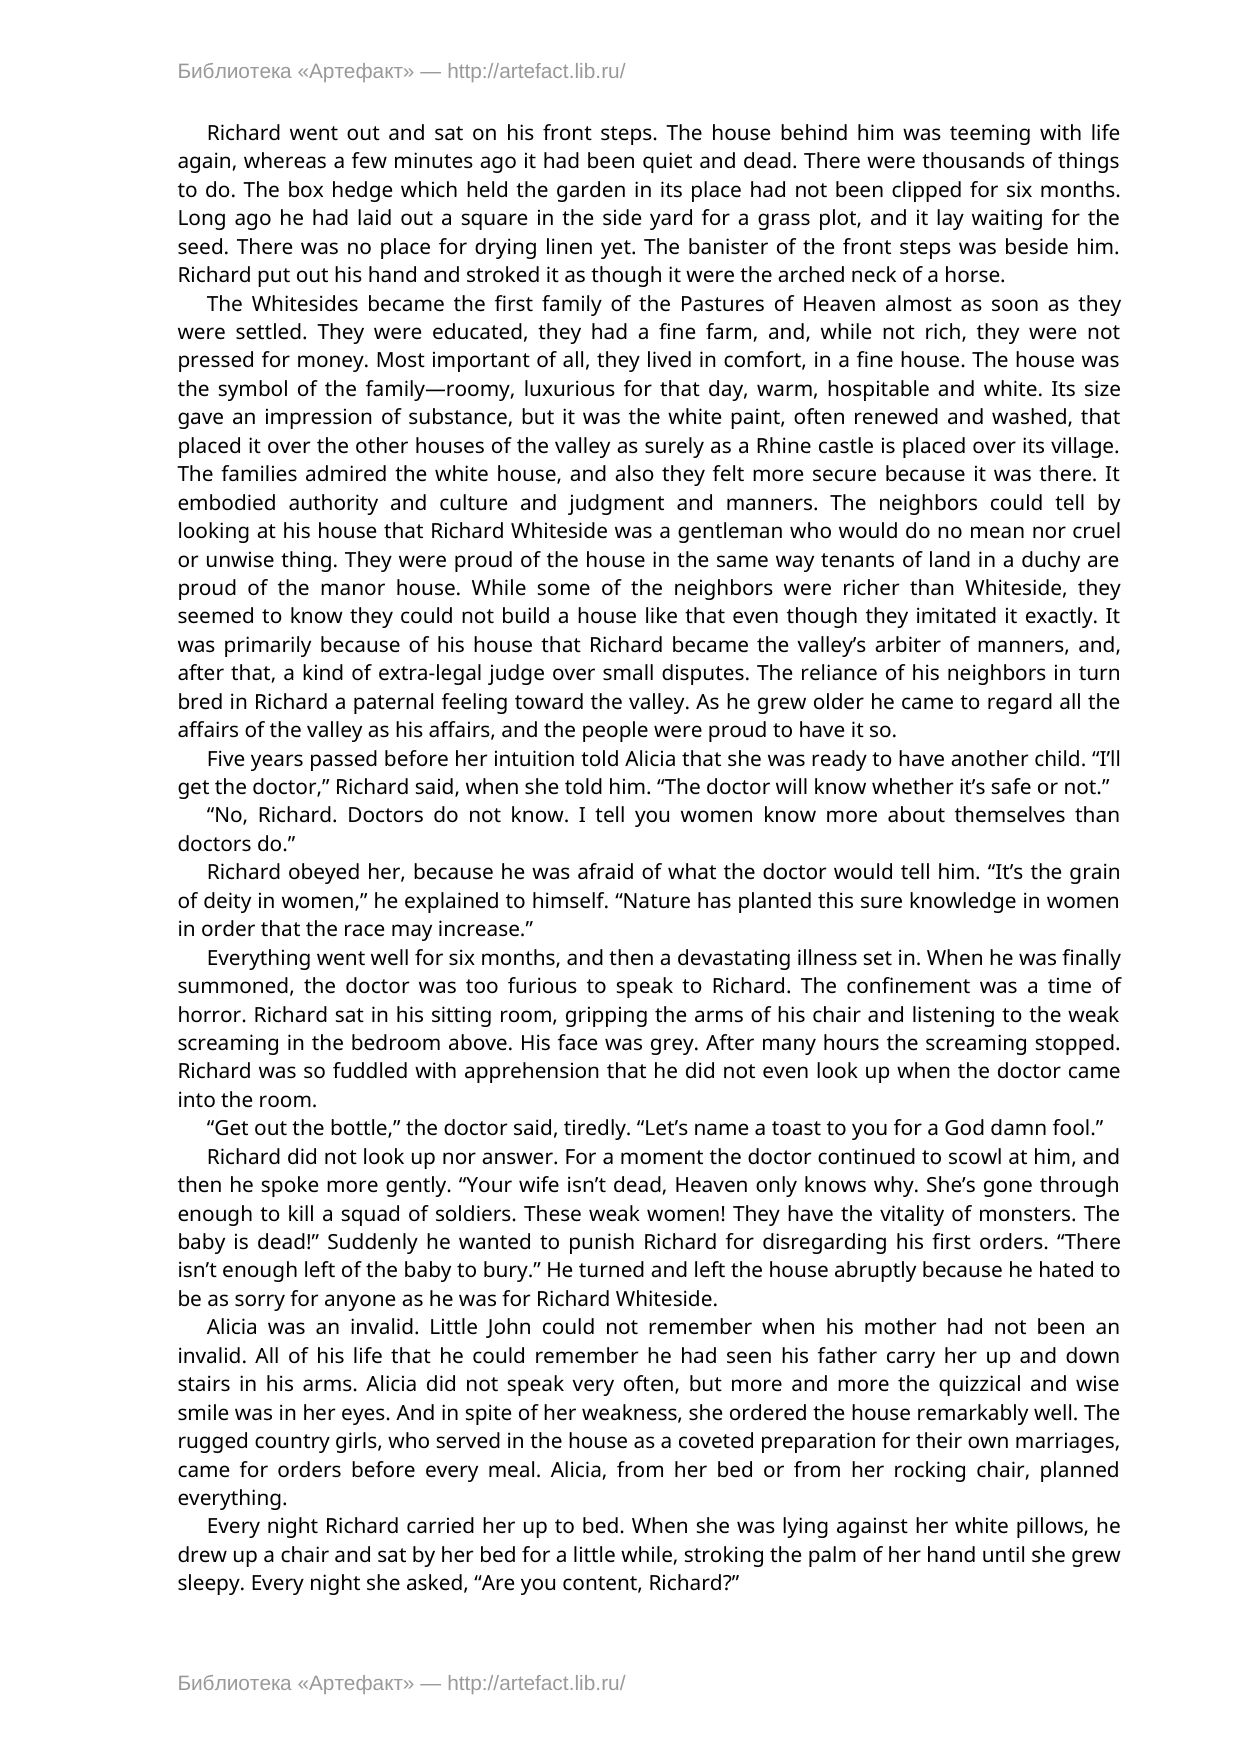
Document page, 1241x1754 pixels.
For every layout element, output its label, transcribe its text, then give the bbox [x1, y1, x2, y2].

text Five years passed before her intuition told Alicia that she was ready to have another child. “I’ll get the doctor,” Richard said, when she told him. “The doctor will know whether it’s safe or not.” [177, 744, 1122, 801]
text Everything went well for six months, and then a devastating illness set in. When he was finally summoned, the doctor was too furious to speak to Richard. The confinement was a time of horror. Richard sat in his sitting room, gripping the arms of his chair and listening to the weak screaming in the bedroom above. His face was grey. After many hours the screaming stopped. Richard was so fuddled with apprehension that he did not even look up when the doctor came into the room. [177, 943, 1122, 1113]
text “No, Richard. Doctors do not know. I tell you women know more about themselves than doctors do.” [177, 801, 1122, 857]
text Richard went out and sat on his front steps. The house behind him was teeming with life again, whereas a few minutes ago it had been quiet and dead. There were thousands of things to do. The box hedge which held the garden in its place had not been clipped for six months. Long ago he had laid out a square in the side yard for a grass plot, and it lay waiting for the seed. There was no place for drying linen yet. The banister of the front steps was beside him. Richard put out his hand and stroked it as though it were the arched neck of a horse. [177, 118, 1122, 289]
text Richard obeyed her, because he was afraid of what the doctor would tell him. “It’s the grain of deity in women,” he explained to himself. “Nature has planted this sure knowledge in women in order that the race may increase.” [177, 857, 1122, 943]
text The Whitesides became the first family of the Pastures of Heaven almost as soon as they were settled. They were educated, they had a fine farm, and, while not rich, they were not pressed for money. Most important of all, they lived in comfort, in a fine house. The house was the symbol of the family—roomy, luxurious for that day, warm, hospitable and white. Its size gave an impression of substance, but it was the white paint, often renewed and washed, that placed it over the other houses of the valley as surely as a Rhine castle is placed over its village. The families admired the white house, and also they felt more secure because it was there. It embodied authority and culture and judgment and manners. The neighbors could tell by looking at his house that Richard Whiteside was a gentleman who would do no mean nor cruel or unwise thing. They were proud of the house in the same way tenants of land in a duchy are proud of the manor house. While some of the neighbors were richer than Whiteside, they seemed to know they could not build a house like that even though they imitated it exactly. It was primarily because of his house that Richard became the valley’s arbiter of manners, and, after that, a kind of extra-legal judge over small disputes. The reliance of his neighbors in turn bred in Richard a paternal feeling toward the valley. As he grew older he came to regard all the affairs of the valley as his affairs, and the people were proud to have it so. [177, 289, 1122, 744]
text Alicia was an invalid. Little John could not remember when his mother had not been an invalid. All of his life that he could remember he had seen his father carry her up and down stairs in his arms. Alicia did not speak very often, but more and more the quizzical and wise smile was in her eyes. And in spite of her weakness, she ordered the house remarkably well. The rugged country girls, who served in the house as a coveted preparation for their own marriages, came for orders before every meal. Alicia, from her bed or from her rocking chair, planned everything. [177, 1312, 1122, 1512]
text “Get out the bottle,” the doctor said, tiredly. “Let’s name a toast to you for a God damn fool.” [177, 1113, 1122, 1142]
text Every night Richard carried her up to bed. When she was lying against her white pillows, he drew up a chair and sat by her bed for a little while, stroking the palm of her hand until she grew sleepy. Every night she asked, “Are you content, Richard?” [177, 1512, 1122, 1597]
text Richard did not look up nor answer. For a moment the doctor continued to scowl at him, and then he spoke more gently. “Your wife isn’t dead, Heaven only knows why. She’s gone through enough to kill a squad of soldiers. These weak women! They have the vitality of monsters. The baby is dead!” Suddenly he wanted to punish Richard for disregarding his first orders. “There isn’t enough left of the baby to bury.” He turned and left the house abruptly because he hated to be as sorry for anyone as he was for Richard Whiteside. [177, 1142, 1122, 1312]
